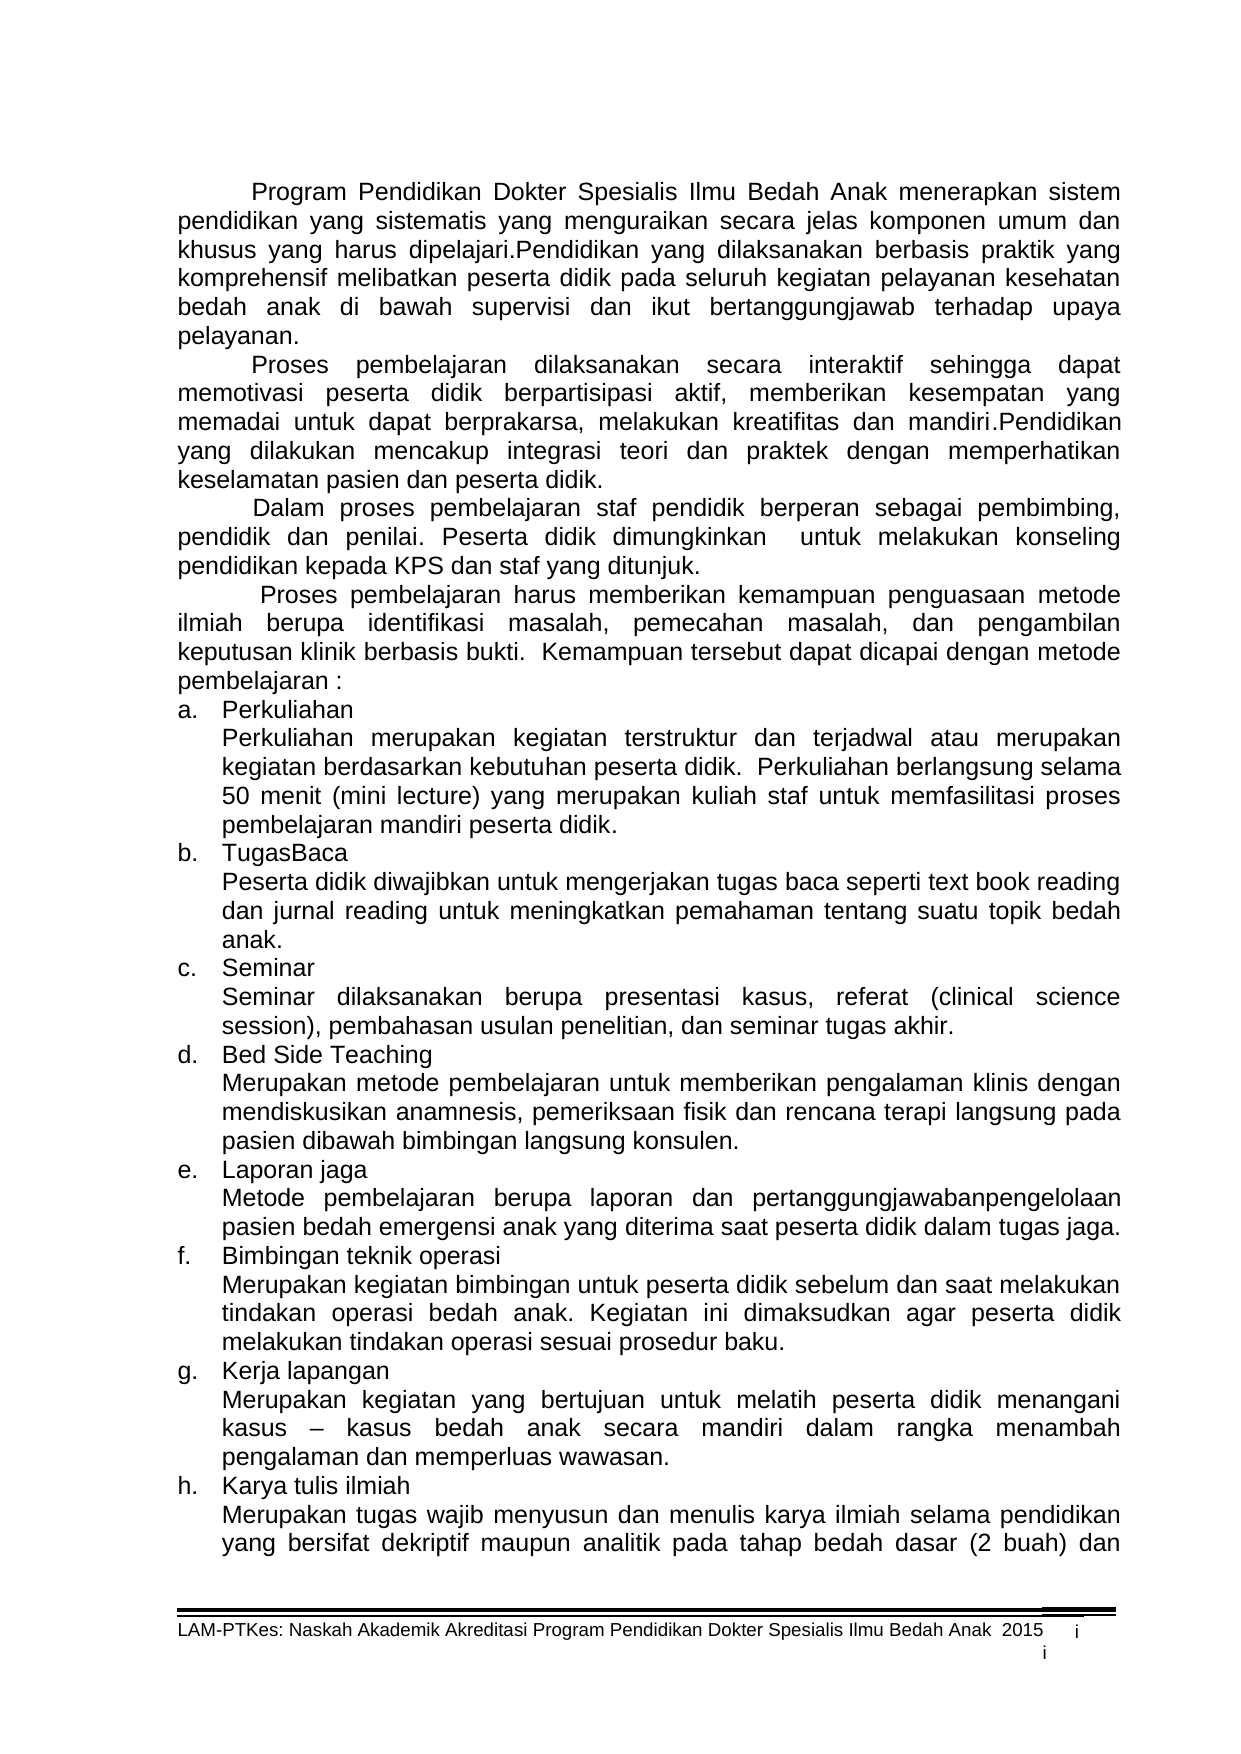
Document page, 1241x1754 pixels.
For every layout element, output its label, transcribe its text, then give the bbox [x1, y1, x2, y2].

list Bed Side Teaching [177, 1040, 1122, 1068]
list Laporan jaga [177, 1155, 1122, 1183]
text Proses pembelajaran harus memberikan kemampuan penguasaan metode ilmiah berupa identifikasi masalah, pemecahan masalah, dan pengambilan keputusan klinik berbasis bukti. Kemampuan tersebut dapat dicapai dengan metode pembelajaran : [177, 580, 1122, 695]
list Bimbingan teknik operasi [177, 1241, 1122, 1270]
text Proses pembelajaran dilaksanakan secara interaktif sehingga dapat memotivasi peserta didik berpartisipasi aktif, memberikan kesempatan yang memadai untuk dapat berprakarsa, melakukan kreatifitas dan mandiri.Pendidikan yang dilakukan mencakup integrasi teori dan praktek dengan memperhatikan keselamatan pasien dan peserta didik. [177, 350, 1122, 493]
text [222, 1500, 1122, 1557]
text Merupakan kegiatan bimbingan untuk peserta didik sebelum dan saat melakukan tindakan operasi bedah anak. Kegiatan ini dimaksudkan agar peserta didik melakukan tindakan operasi sesuai prosedur baku. [222, 1270, 1122, 1356]
list Karya tulis ilmiah [177, 1471, 1122, 1500]
list TugasBaca [177, 838, 1122, 867]
text Merupakan kegiatan yang bertujuan untuk melatih peserta didik menangani kasus – kasus bedah anak secara mandiri dalam rangka menambah pengalaman dan memperluas wawasan. [222, 1385, 1122, 1471]
text Perkuliahan merupakan kegiatan terstruktur dan terjadwal atau merupakan kegiatan berdasarkan kebutuhan peserta didik. Perkuliahan berlangsung selama 50 menit (mini lecture) yang merupakan kuliah staf untuk memfasilitasi proses pembelajaran mandiri peserta didik. [222, 723, 1122, 838]
text Seminar dilaksanakan berupa presentasi kasus, referat (clinical science session), pembahasan usulan penelitian, dan seminar tugas akhir. [222, 982, 1122, 1040]
list Kerja lapangan [177, 1356, 1122, 1385]
list Perkuliahan [177, 695, 1122, 723]
text Dalam proses pembelajaran staf pendidik berperan sebagai pembimbing, pendidik dan penilai. Peserta didik dimungkinkan untuk melakukan konseling pendidikan kepada KPS dan staf yang ditunjuk. [177, 493, 1122, 580]
text Metode pembelajaran berupa laporan dan pertanggungjawabanpengelolaan pasien bedah emergensi anak yang diterima saat peserta didik dalam tugas jaga. [222, 1183, 1122, 1241]
text Peserta didik diwajibkan untuk mengerjakan tugas baca seperti text book reading dan jurnal reading untuk meningkatkan pemahaman tentang suatu topik bedah anak. [222, 867, 1122, 953]
text Merupakan metode pembelajaran untuk memberikan pengalaman klinis dengan mendiskusikan anamnesis, pemeriksaan fisik dan rencana terapi langsung pada pasien dibawah bimbingan langsung konsulen. [222, 1068, 1122, 1155]
text Program Pendidikan Dokter Spesialis Ilmu Bedah Anak menerapkan sistem pendidikan yang sistematis yang menguraikan secara jelas komponen umum dan khusus yang harus dipelajari.Pendidikan yang dilaksanakan berbasis praktik yang komprehensif melibatkan peserta didik pada seluruh kegiatan pelayanan kesehatan bedah anak di bawah supervisi dan ikut bertanggungjawab terhadap upaya pelayanan. [177, 177, 1122, 350]
list Seminar [177, 953, 1122, 982]
